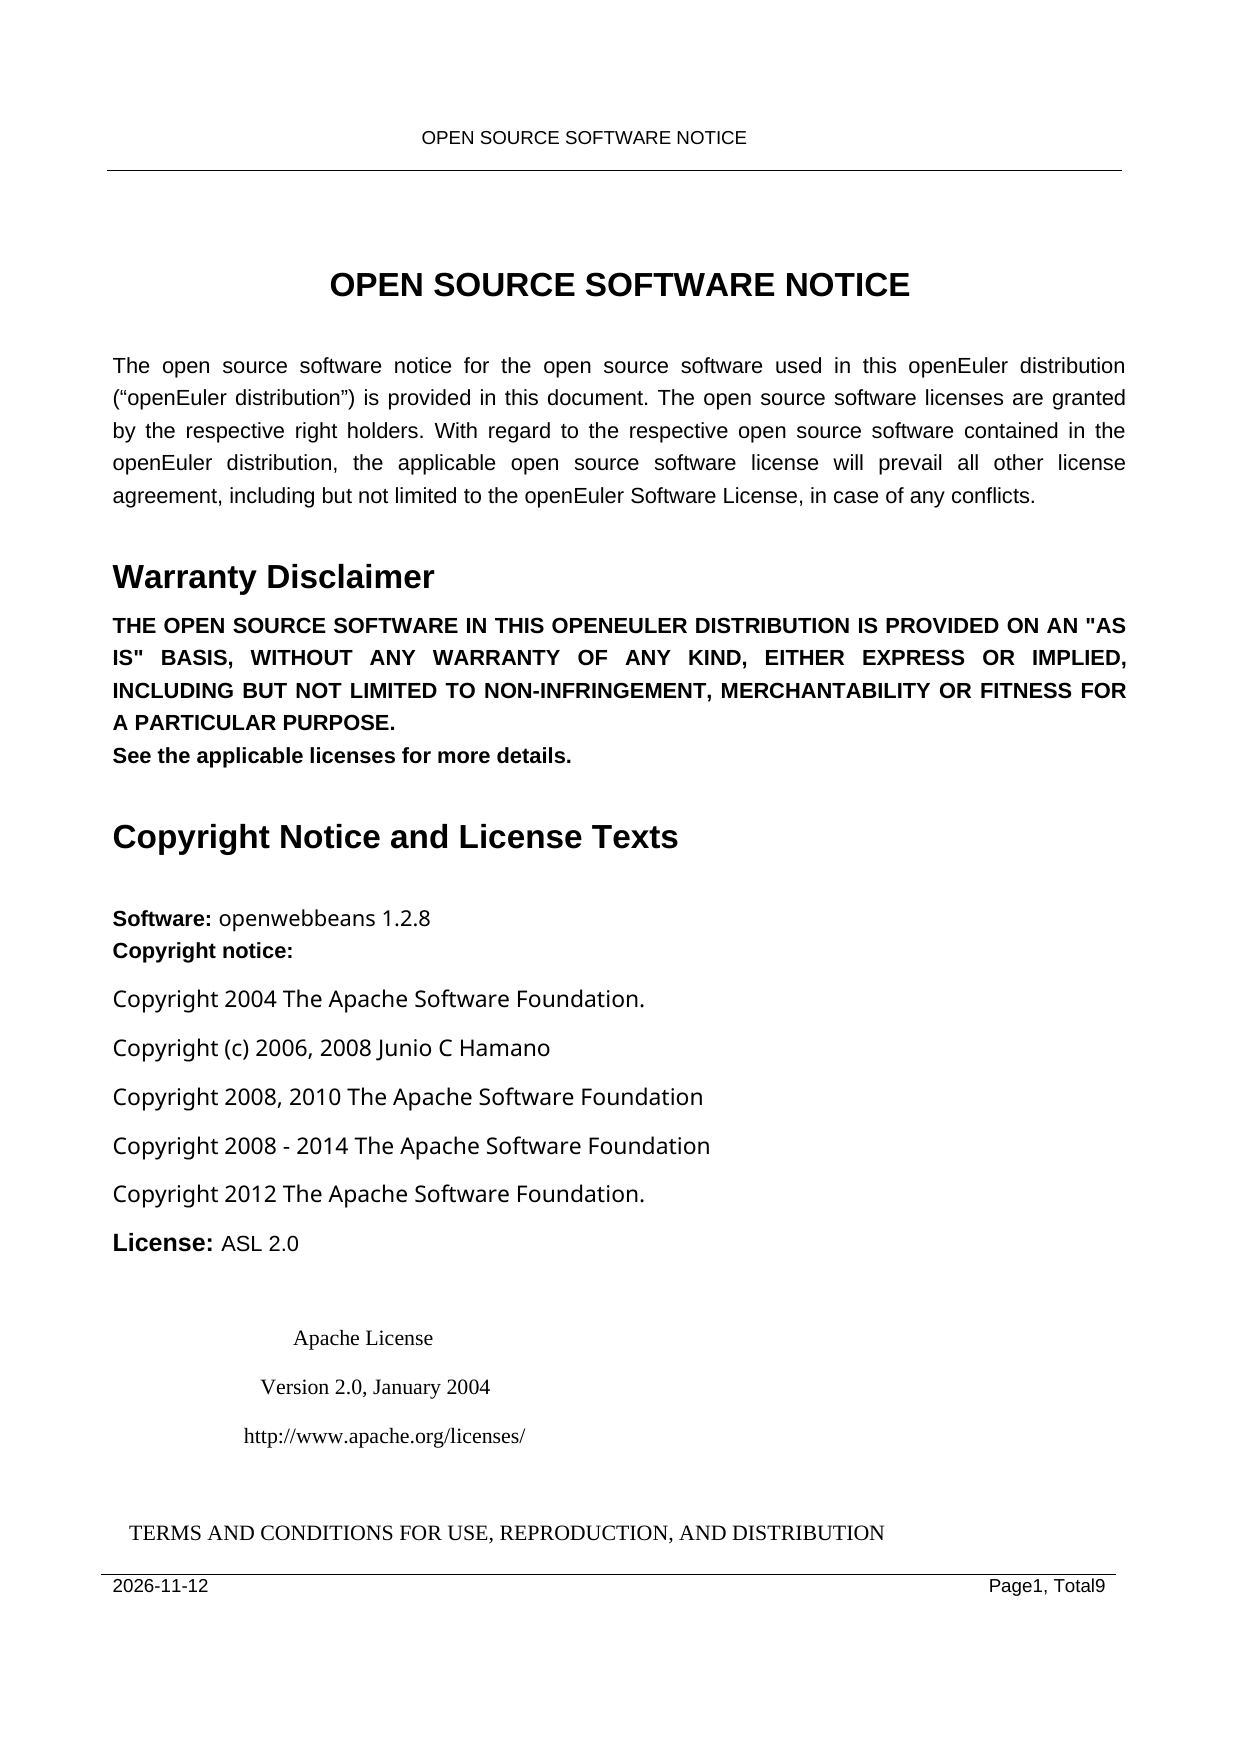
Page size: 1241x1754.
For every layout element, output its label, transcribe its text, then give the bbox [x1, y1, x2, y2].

text Copyright notice: Copyright 2004 The Apache Software Foundation. Copyright (c) 2006, 2008 Junio C Hamano Copyright 2008, 2010 The Apache Software Foundation Copyright 2008 - 2014 The Apache Software Foundation Copyright 2012 The Apache Software Foundation. [112, 934, 1128, 1210]
text OPEN SOURCE SOFTWARE NOTICE [112, 251, 1128, 316]
text Copyright Notice and License Texts [112, 804, 1128, 869]
text Warranty Disclaimer [112, 544, 1128, 609]
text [112, 1273, 1128, 1549]
text The open source software notice for the open source software used in this openEuler distribution (“openEuler distribution”) is provided in this document. The open source software licenses are granted by the respective right holders. With regard to the respective open source software contained in the openEuler distribution, the applicable open source software license will prevail all other license agreement, including but not limited to the openEuler Software License, in case of any conflicts. [112, 349, 1128, 511]
text THE OPEN SOURCE SOFTWARE IN THIS OPENEULER DISTRIBUTION IS PROVIDED ON AN "AS IS" BASIS, WITHOUT ANY WARRANTY OF ANY KIND, EITHER EXPRESS OR IMPLIED, INCLUDING BUT NOT LIMITED TO NON-INFRINGEMENT, MERCHANTABILITY OR FITNESS FOR A PARTICULAR PURPOSE. See the applicable licenses for more details. [112, 609, 1128, 771]
text License: ASL 2.0 [112, 1226, 1128, 1258]
text Software: openwebbeans 1.2.8 [112, 901, 1128, 934]
